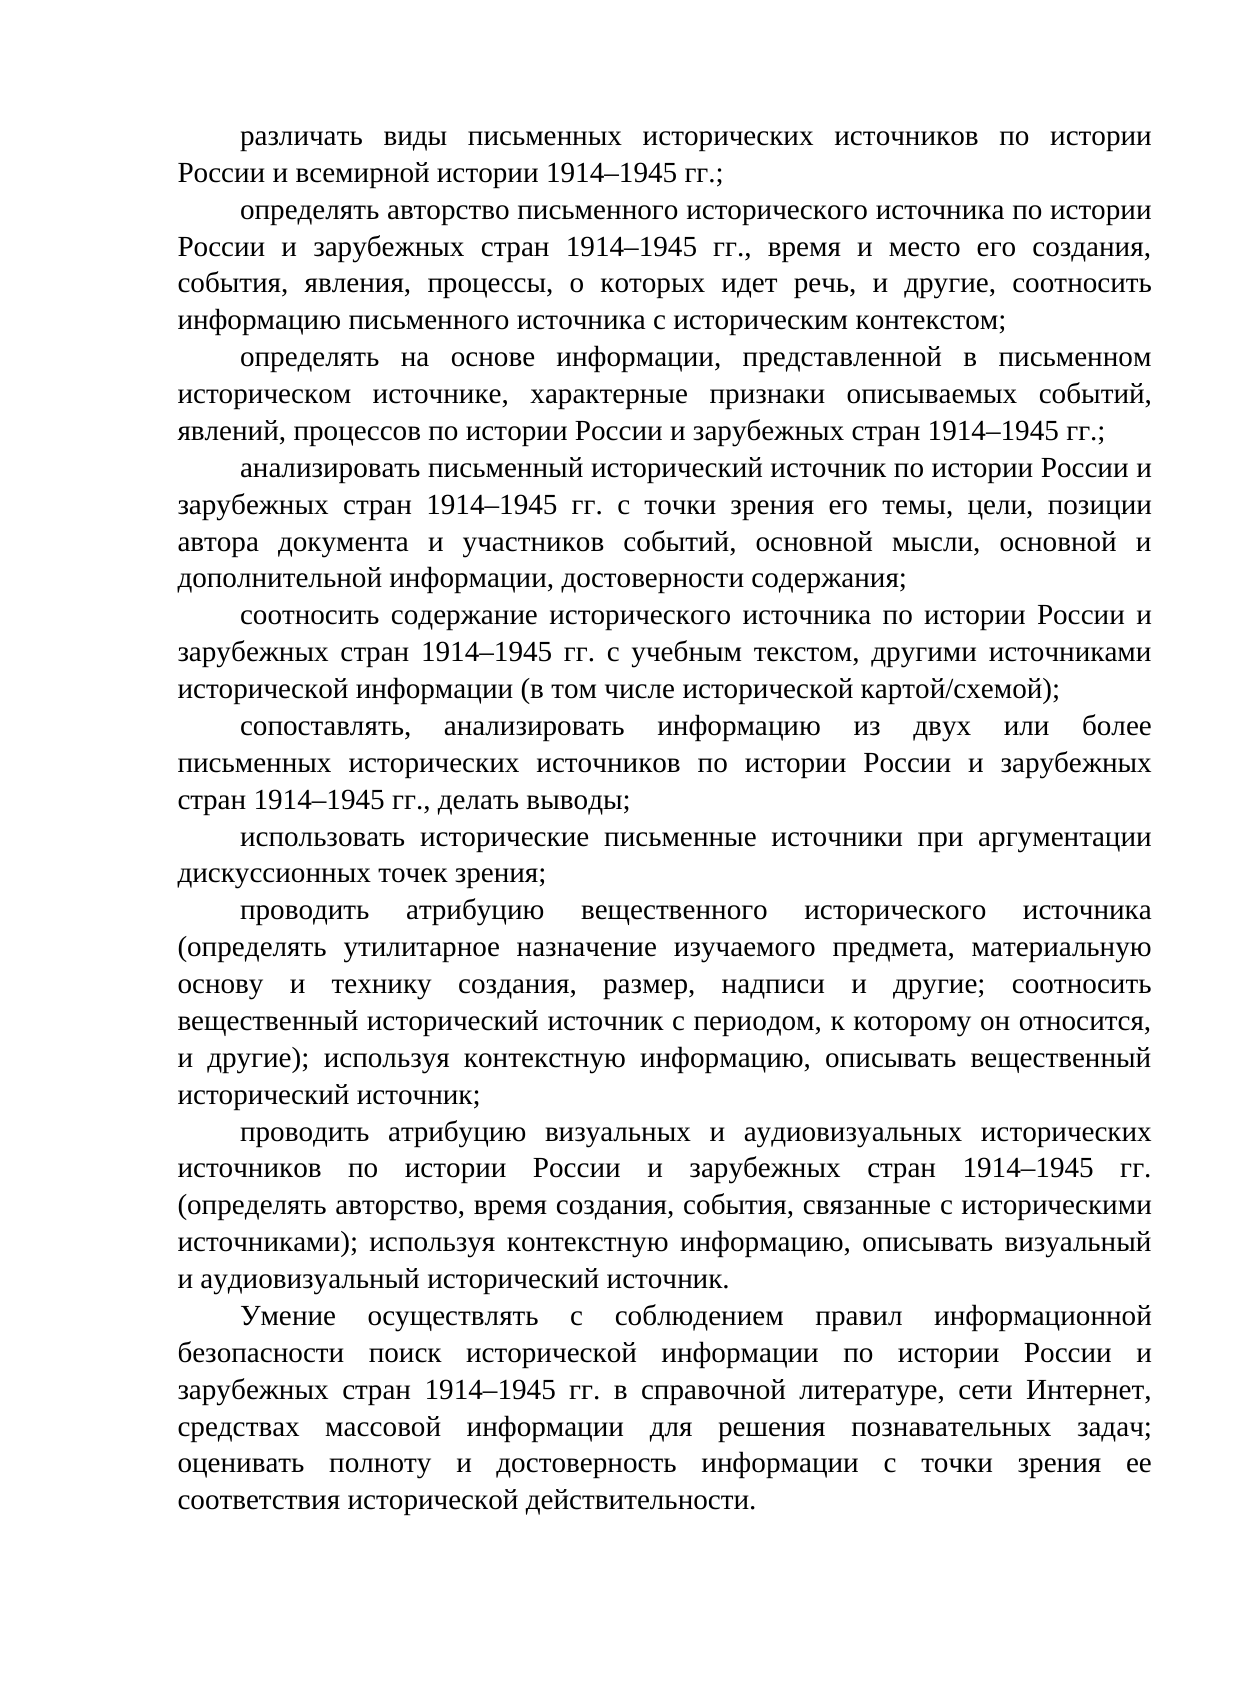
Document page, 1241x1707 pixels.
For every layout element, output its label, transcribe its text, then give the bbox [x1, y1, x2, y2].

text сопоставлять, анализировать информацию из двух или более письменных исторических источников по истории России и зарубежных стран 1914–1945 гг., делать выводы; [177, 708, 1152, 815]
text определять на основе информации, представленной в письменном историческом источнике, характерные признаки описываемых событий, явлений, процессов по истории России и зарубежных стран 1914–1945 гг.; [177, 339, 1152, 447]
text определять авторство письменного исторического источника по истории России и зарубежных стран 1914–1945 гг., время и место его создания, события, явления, процессы, о которых идет речь, и другие, соотносить информацию письменного источника с историческим контекстом; [177, 192, 1152, 336]
text соотносить содержание исторического источника по истории России и зарубежных стран 1914–1945 гг. с учебным текстом, другими источниками исторической информации (в том числе исторической картой/схемой); [177, 597, 1152, 705]
text различать виды письменных исторических источников по истории России и всемирной истории 1914–1945 гг.; [177, 118, 1152, 188]
text Умение осуществлять с соблюдением правил информационной безопасности поиск исторической информации по истории России и зарубежных стран 1914–1945 гг. в справочной литературе, сети Интернет, средствах массовой информации для решения познавательных задач; оценивать полноту и достоверность информации с точки зрения ее соответствия исторической действительности. [177, 1298, 1152, 1516]
text проводить атрибуцию вещественного исторического источника (определять утилитарное назначение изучаемого предмета, материальную основу и технику создания, размер, надписи и другие; соотносить вещественный исторический источник с периодом, к которому он относится, и другие); используя контекстную информацию, описывать вещественный исторический источник; [177, 892, 1152, 1110]
text использовать исторические письменные источники при аргументации дискуссионных точек зрения; [177, 819, 1152, 889]
text анализировать письменный исторический источник по истории России и зарубежных стран 1914–1945 гг. с точки зрения его темы, цели, позиции автора документа и участников событий, основной мысли, основной и дополнительной информации, достоверности содержания; [177, 450, 1152, 594]
text проводить атрибуцию визуальных и аудиовизуальных исторических источников по истории России и зарубежных стран 1914–1945 гг. (определять авторство, время создания, события, связанные с историческими источниками); используя контекстную информацию, описывать визуальный и аудиовизуальный исторический источник. [177, 1114, 1152, 1295]
